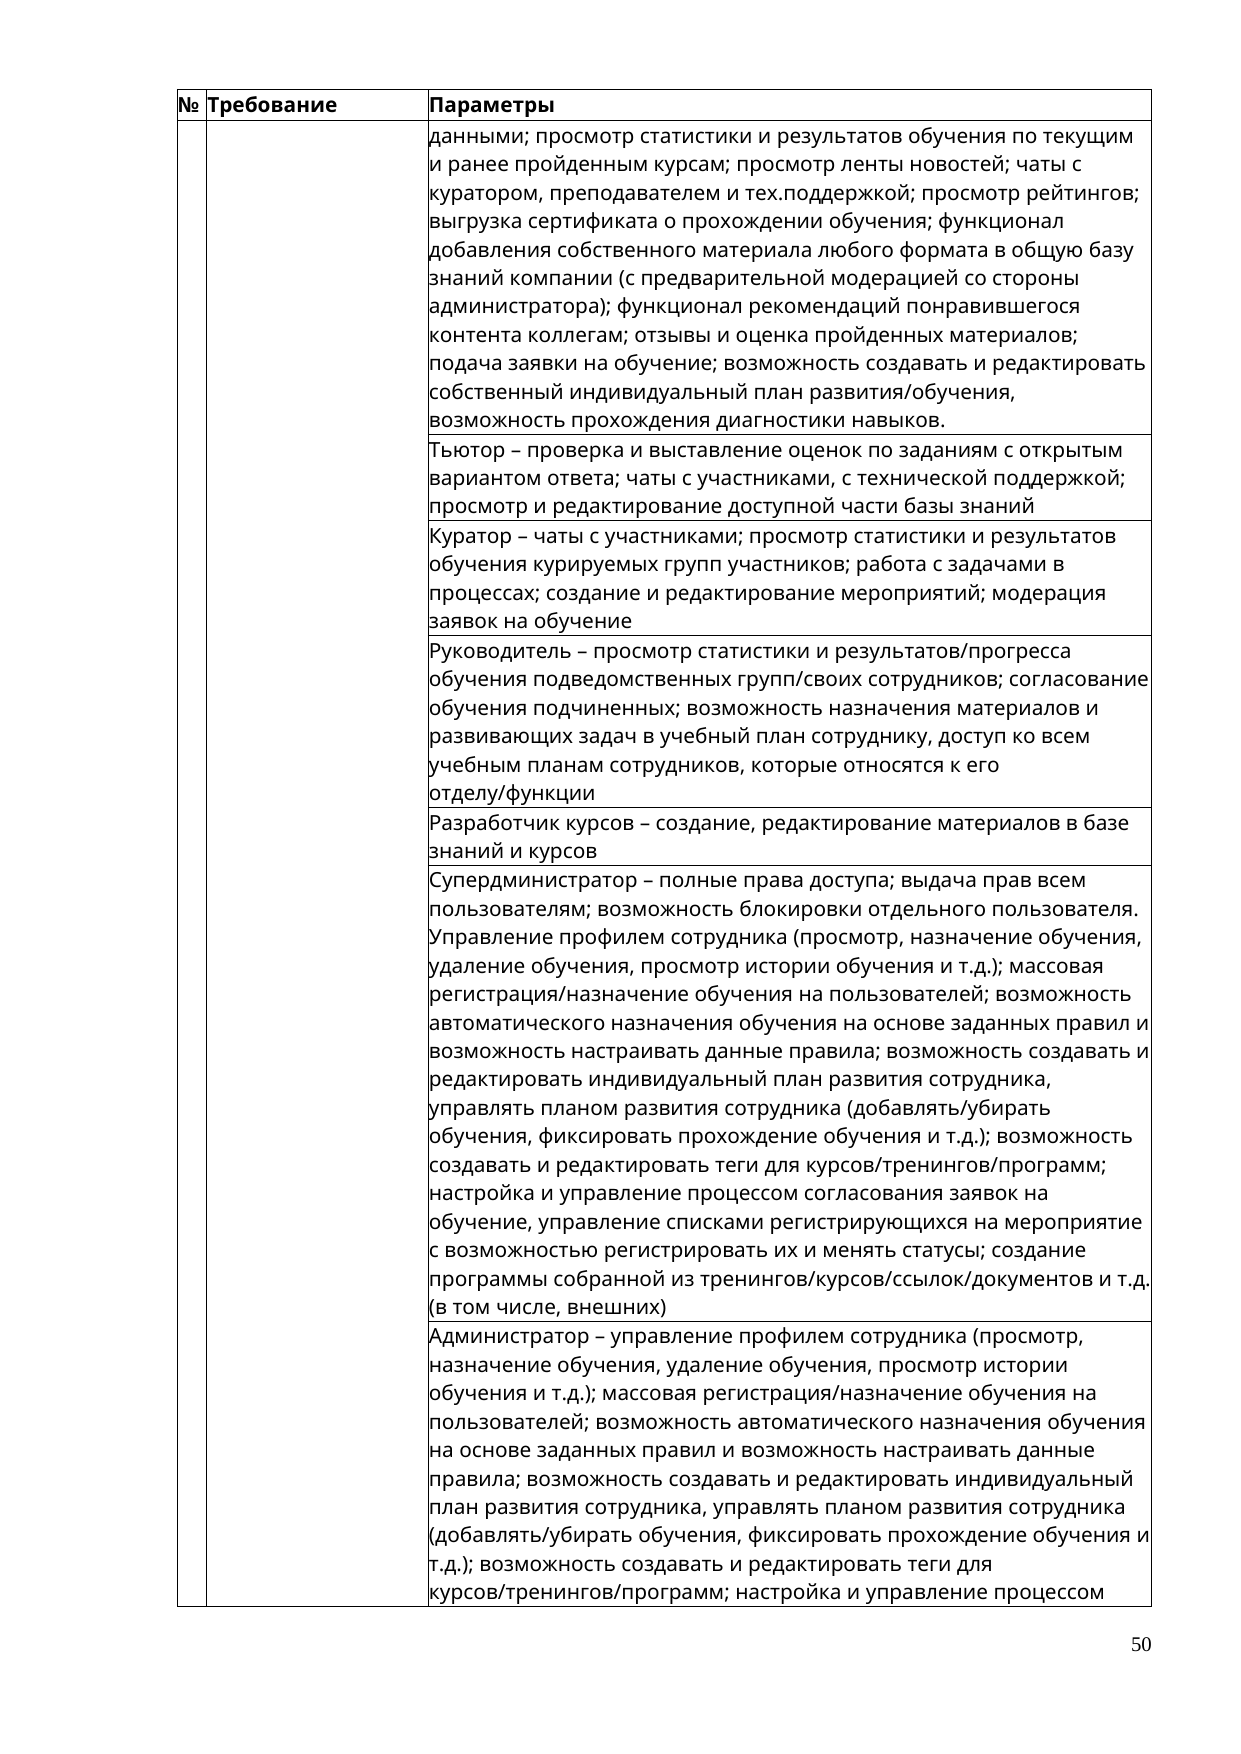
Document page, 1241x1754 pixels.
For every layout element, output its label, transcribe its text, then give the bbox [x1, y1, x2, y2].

table_cell Куратор – чаты с участниками; просмотр статистики и результатов обучения курируемых групп участников; работа с задачами в процессах; создание и редактирование мероприятий; модерация заявок на обучение [429, 521, 1151, 635]
table_header Параметры [429, 90, 1151, 120]
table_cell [429, 1322, 1151, 1606]
table_cell Супердминистратор – полные права доступа; выдача прав всем пользователям; возможность блокировки отдельного пользователя. Управление профилем сотрудника (просмотр, назначение обучения, удаление обучения, просмотр истории обучения и т.д.); массовая регистрация/назначение обучения на пользователей; возможность автоматического назначения обучения на основе заданных правил и возможность настраивать данные правила; возможность создавать и редактировать индивидуальный план развития сотрудника, управлять планом развития сотрудника (добавлять/убирать обучения, фиксировать прохождение обучения и т.д.); возможность создавать и редактировать теги для курсов/тренингов/программ; настройка и управление процессом согласования заявок на обучение, управление списками регистрирующихся на мероприятие с возможностью регистрировать их и менять статусы; создание программы собранной из тренингов/курсов/ссылок/документов и т.д. (в том числе, внешних) [429, 866, 1151, 1321]
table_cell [429, 121, 1151, 434]
table_cell Руководитель – просмотр статистики и результатов/прогресса обучения подведомственных групп/своих сотрудников; согласование обучения подчиненных; возможность назначения материалов и развивающих задач в учебный план сотруднику, доступ ко всем учебным планам сотрудников, которые относятся к его отделу/функции [429, 636, 1151, 807]
table_header Требование [207, 90, 428, 120]
table_header № [178, 90, 206, 120]
table_cell Разработчик курсов – создание, редактирование материалов в базе знаний и курсов [429, 808, 1151, 864]
table_cell Тьютор – проверка и выставление оценок по заданиям с открытым вариантом ответа; чаты с участниками, с технической поддержкой; просмотр и редактирование доступной части базы знаний [429, 435, 1151, 520]
